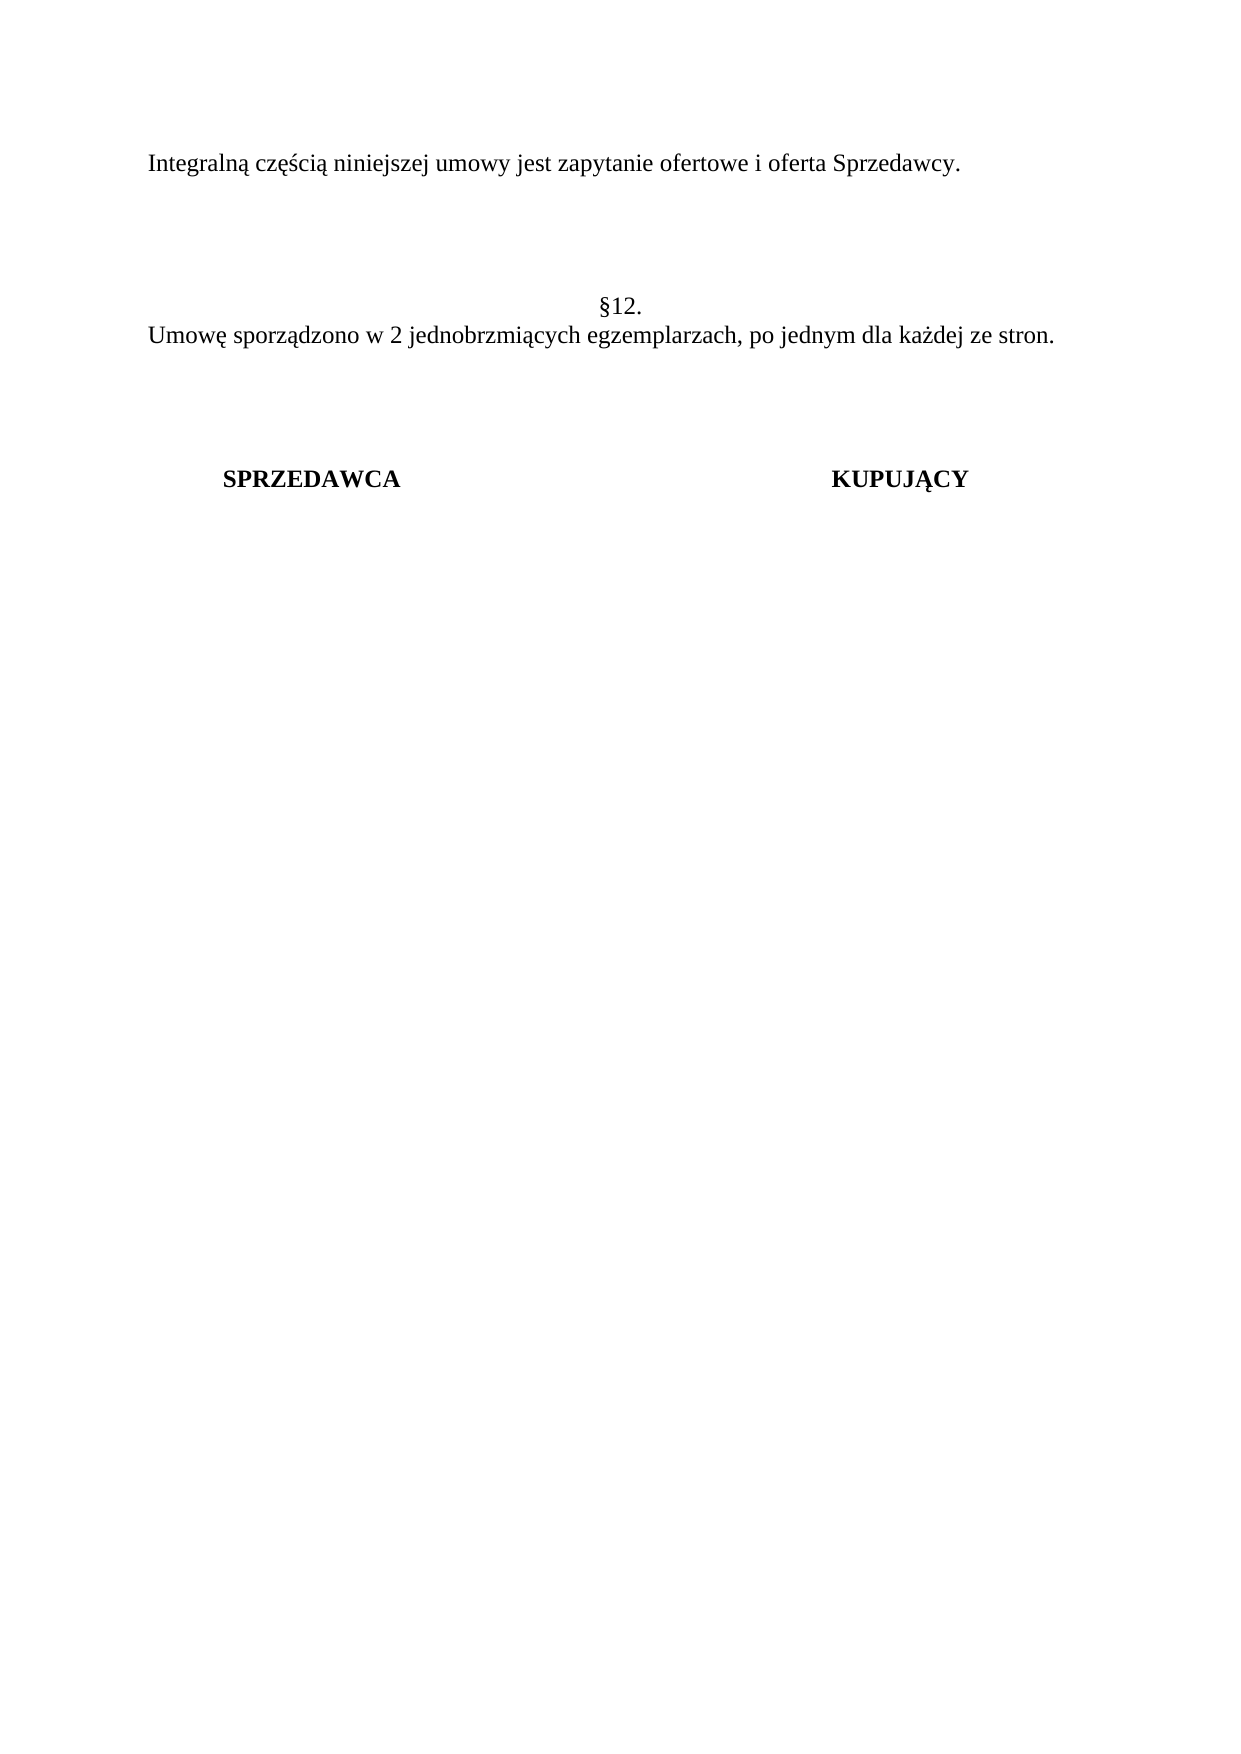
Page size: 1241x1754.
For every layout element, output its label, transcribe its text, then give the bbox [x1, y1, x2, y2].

text Umowę sporządzono w 2 jednobrzmiących egzemplarzach, po jednym dla każdej ze stron. [148, 320, 1093, 349]
text Integralną częścią niniejszej umowy jest zapytanie ofertowe i oferta Sprzedawcy. [148, 148, 1093, 176]
text §12. [148, 291, 1093, 320]
list SPRZEDAWCA KUPUJĄCY [223, 464, 1093, 493]
